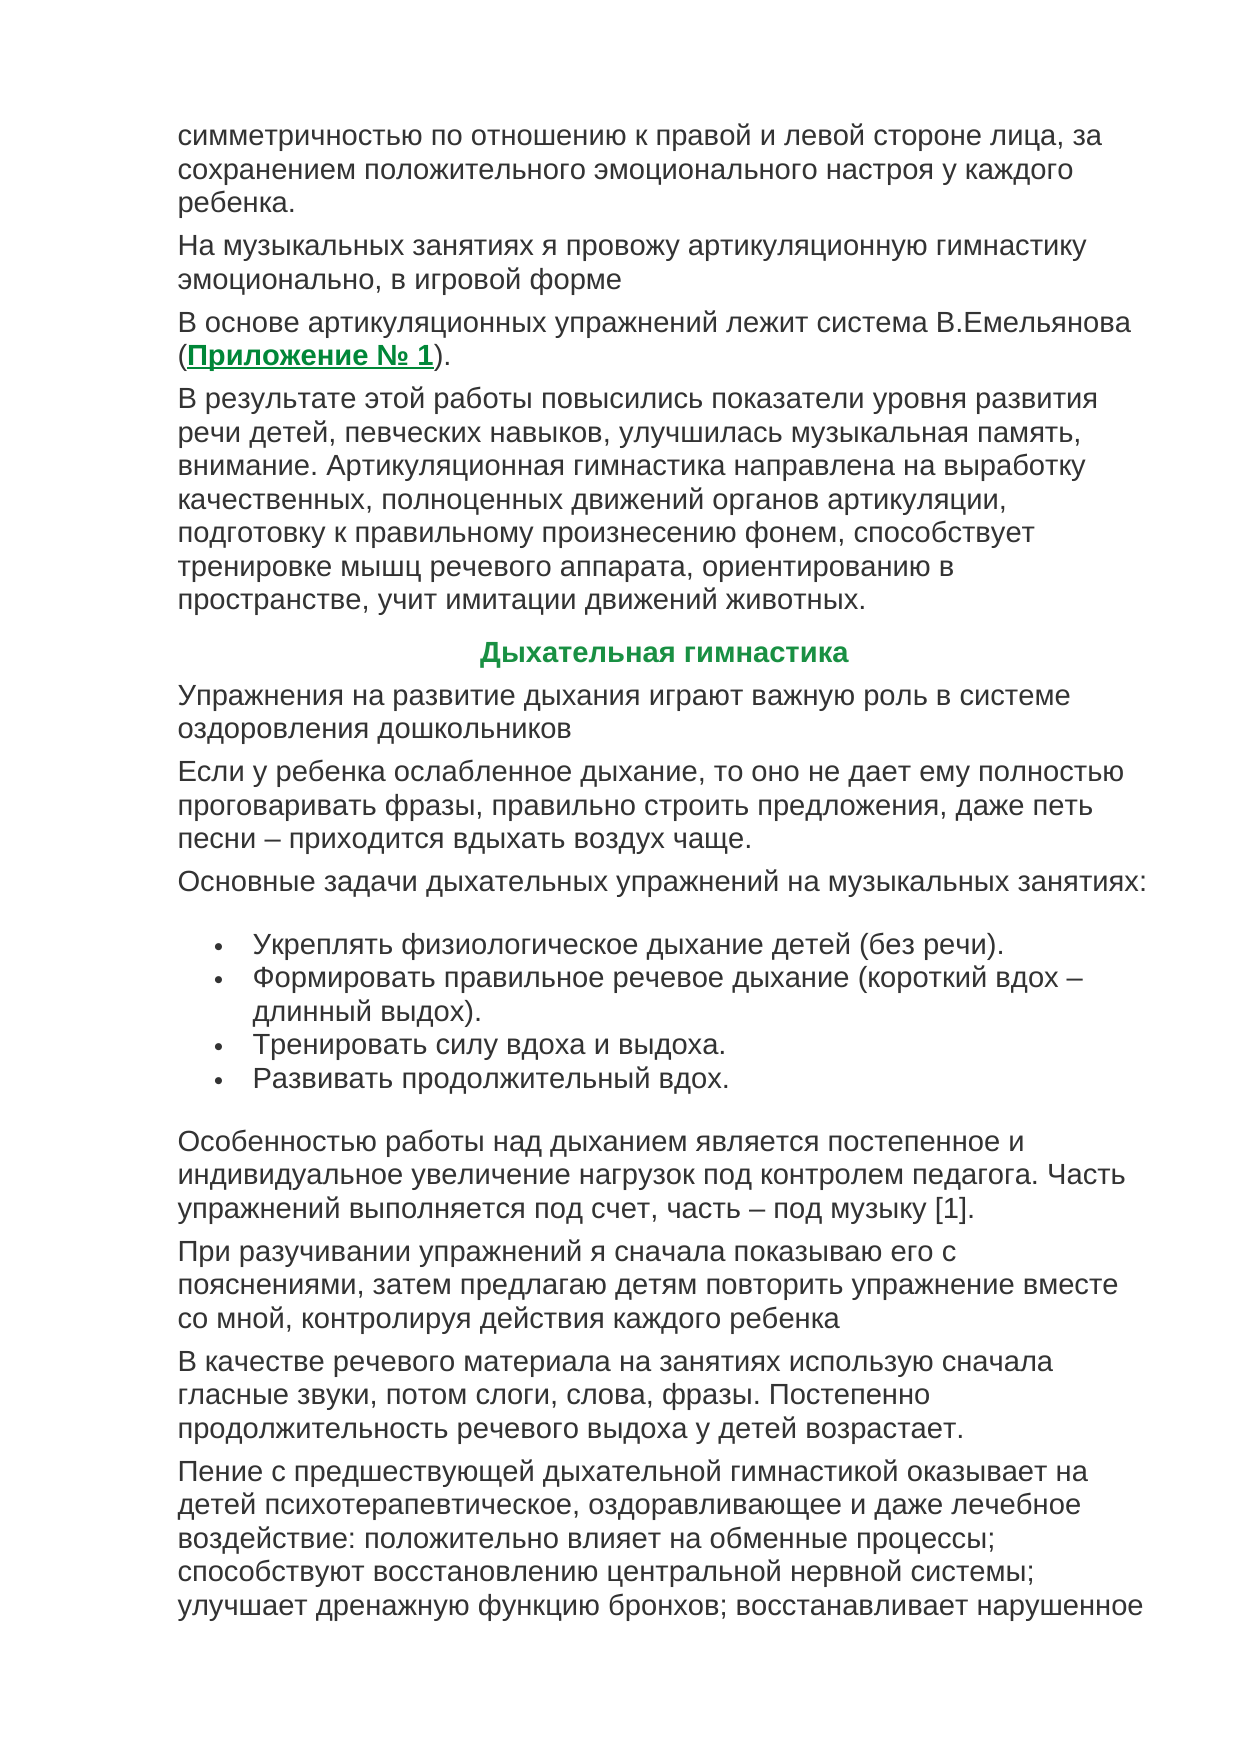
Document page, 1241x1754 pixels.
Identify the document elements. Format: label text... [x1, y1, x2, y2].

text Основные задачи дыхательных упражнений на музыкальных занятиях: [177, 864, 1152, 897]
text В качестве речевого материала на занятиях использую сначала гласные звуки, потом слоги, слова, фразы. Постепенно продолжительность речевого выдоха у детей возрастает. [177, 1343, 1152, 1444]
text Особенностью работы над дыханием является постепенное и индивидуальное увеличение нагрузок под контролем педагога. Часть упражнений выполняется под счет, часть – под музыку [1]. [177, 1123, 1152, 1224]
text В основе артикуляционных упражнений лежит система В.Емельянова (Приложение № 1). [177, 304, 1152, 372]
list Развивать продолжительный вдох. [215, 1061, 1152, 1094]
list Формировать правильное речевое дыхание (короткий вдох – длинный выдох). [215, 960, 1152, 1027]
list Тренировать силу вдоха и выдоха. [215, 1027, 1152, 1061]
text При разучивании упражнений я сначала показываю его с пояснениями, затем предлагаю детям повторить упражнение вместе со мной, контролируя действия каждого ребенка [177, 1233, 1152, 1334]
subtitle Дыхательная гимнастика [177, 634, 1152, 668]
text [177, 1453, 1152, 1621]
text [177, 118, 1152, 219]
text На музыкальных занятиях я провожу артикуляционную гимнастику эмоционально, в игровой форме [177, 228, 1152, 295]
text В результате этой работы повысились показатели уровня развития речи детей, певческих навыков, улучшилась музыкальная память, внимание. Артикуляционная гимнастика направлена на выработку качественных, полноценных движений органов артикуляции, подготовку к правильному произнесению фонем, способствует тренировке мышц речевого аппарата, ориентированию в пространстве, учит имитации движений животных. [177, 381, 1152, 616]
list Укреплять физиологическое дыхание детей (без речи). [215, 927, 1152, 960]
text Упражнения на развитие дыхания играют важную роль в системе оздоровления дошкольников [177, 677, 1152, 744]
text Если у ребенка ослабленное дыхание, то оно не дает ему полностью проговаривать фразы, правильно строить предложения, даже петь песни – приходится вдыхать воздух чаще. [177, 754, 1152, 854]
